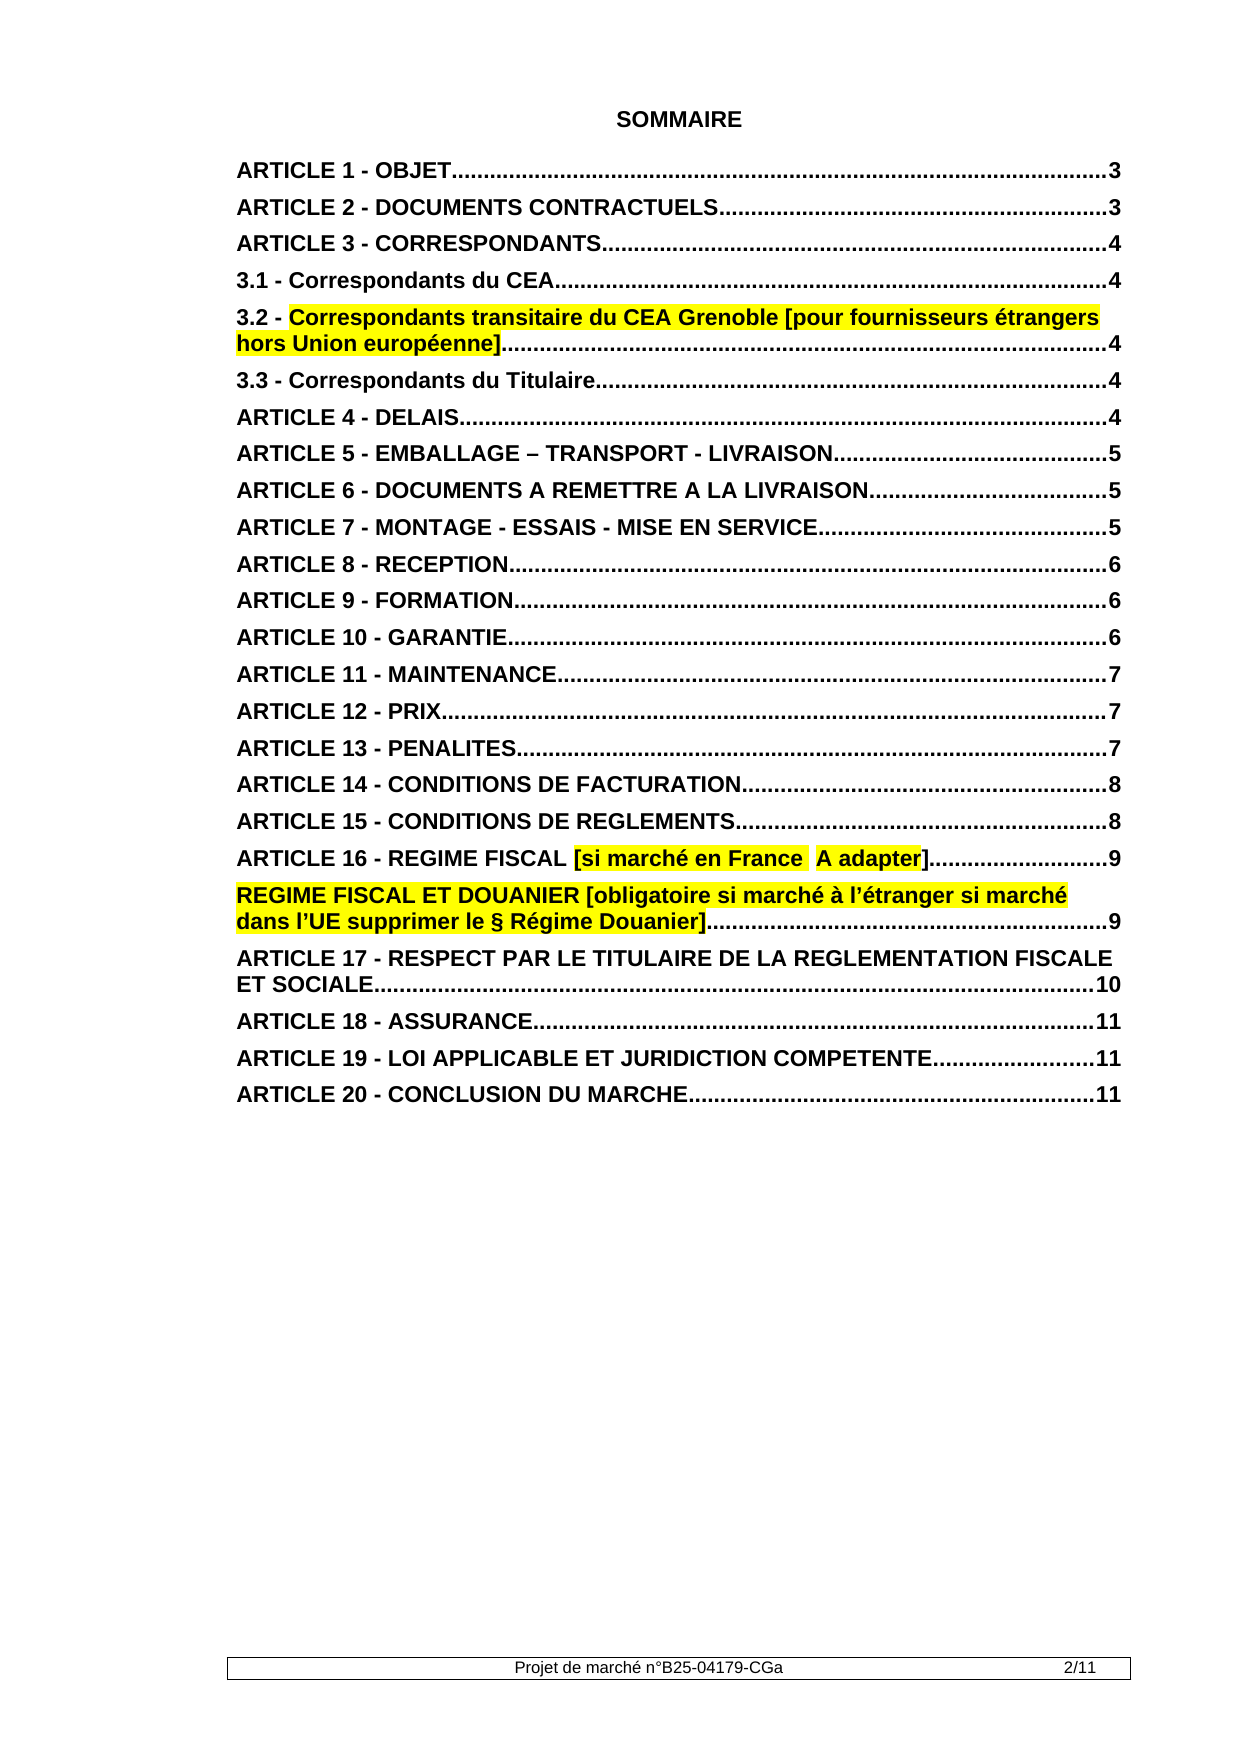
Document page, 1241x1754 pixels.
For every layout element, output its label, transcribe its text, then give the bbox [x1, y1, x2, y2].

text ARTICLE 7 - MONTAGE - ESSAIS - MISE EN SERVICE 5 [236, 514, 1122, 540]
text ARTICLE 5 - EMBALLAGE – TRANSPORT - LIVRAISON 5 [236, 440, 1122, 467]
text ARTICLE 11 - MAINTENANCE 7 [236, 661, 1122, 687]
text ARTICLE 18 - ASSURANCE 11 [236, 1008, 1122, 1034]
text ARTICLE 16 - REGIME FISCAL [si marché en France A adapter] 9 [921, 845, 1122, 871]
text ARTICLE 17 - RESPECT PAR LE TITULAIRE DE LA REGLEMENTATION FISCALE ET SOCIALE 10 [236, 945, 1122, 997]
text ARTICLE 14 - CONDITIONS DE FACTURATION 8 [236, 771, 1122, 798]
text 3.1 - Correspondants du CEA 4 [236, 267, 1122, 293]
text 3.2 - Correspondants transitaire du CEA Grenoble [pour fournisseurs étrangers hors Union européenne] 4 [501, 304, 1122, 356]
text ARTICLE 4 - DELAIS 4 [236, 404, 1122, 430]
text ARTICLE 15 - CONDITIONS DE REGLEMENTS 8 [236, 808, 1122, 834]
text REGIME FISCAL ET DOUANIER [obligatoire si marché à l’étranger si marché dans l’UE supprimer le § Régime Douanier] 9 [706, 882, 1122, 934]
text ARTICLE 20 - CONCLUSION DU MARCHE 11 [236, 1081, 1122, 1108]
text SOMMAIRE [236, 106, 1122, 133]
text ARTICLE 6 - DOCUMENTS A REMETTRE A LA LIVRAISON 5 [236, 477, 1122, 503]
text ARTICLE 2 - DOCUMENTS CONTRACTUELS 3 [236, 193, 1122, 220]
text ARTICLE 3 - CORRESPONDANTS 4 [236, 230, 1122, 257]
text 3.3 - Correspondants du Titulaire 4 [236, 367, 1122, 393]
text ARTICLE 8 - RECEPTION 6 [236, 551, 1122, 577]
text ARTICLE 1 - OBJET 3 [236, 157, 1122, 183]
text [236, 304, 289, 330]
text ARTICLE 13 - PENALITES 7 [236, 734, 1122, 761]
text ARTICLE 10 - GARANTIE 6 [236, 624, 1122, 651]
text ARTICLE 12 - PRIX 7 [236, 698, 1122, 724]
text ARTICLE 16 - REGIME FISCAL [si marché en France A adapter] 9 [236, 845, 574, 871]
text ARTICLE 19 - LOI APPLICABLE ET JURIDICTION COMPETENTE 11 [236, 1045, 1122, 1071]
text ARTICLE 9 - FORMATION 6 [236, 587, 1122, 614]
